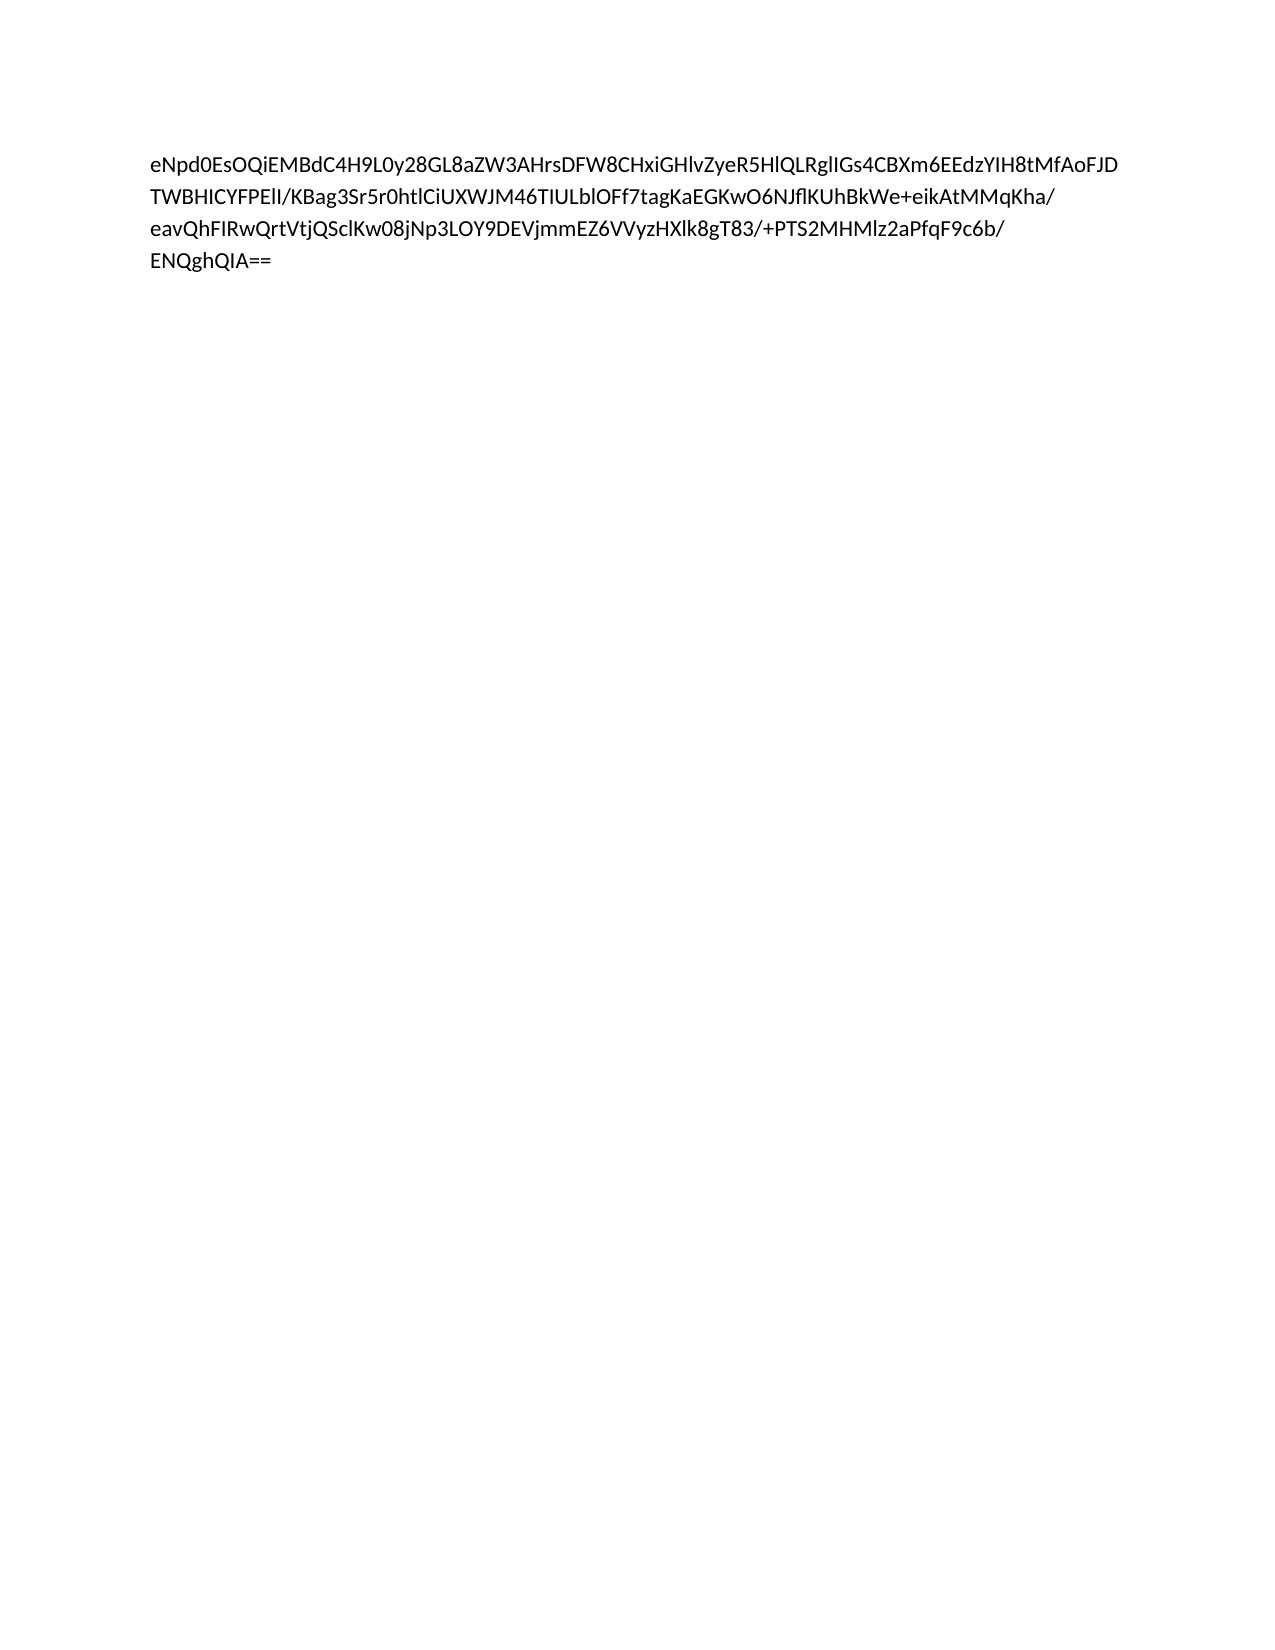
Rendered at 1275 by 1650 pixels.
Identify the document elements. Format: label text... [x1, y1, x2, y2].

text eNpd0EsOQiEMBdC4H9L0y28GL8aZW3AHrsDFW8CHxiGHlvZyeR5HlQLRglIGs4CBXm6EEdzYIH8tMfAoFJDTWBHICYFPElI/KBag3Sr5r0htlCiUXWJM46TIULblOFf7tagKaEGKwO6NJflKUhBkWe+eikAtMMqKha/eavQhFIRwQrtVtjQSclKw08jNp3LOY9DEVjmmEZ6VVyzHXlk8gT83/+PTS2MHMlz2aPfqF9c6b/ENQghQIA== [150, 150, 1125, 274]
